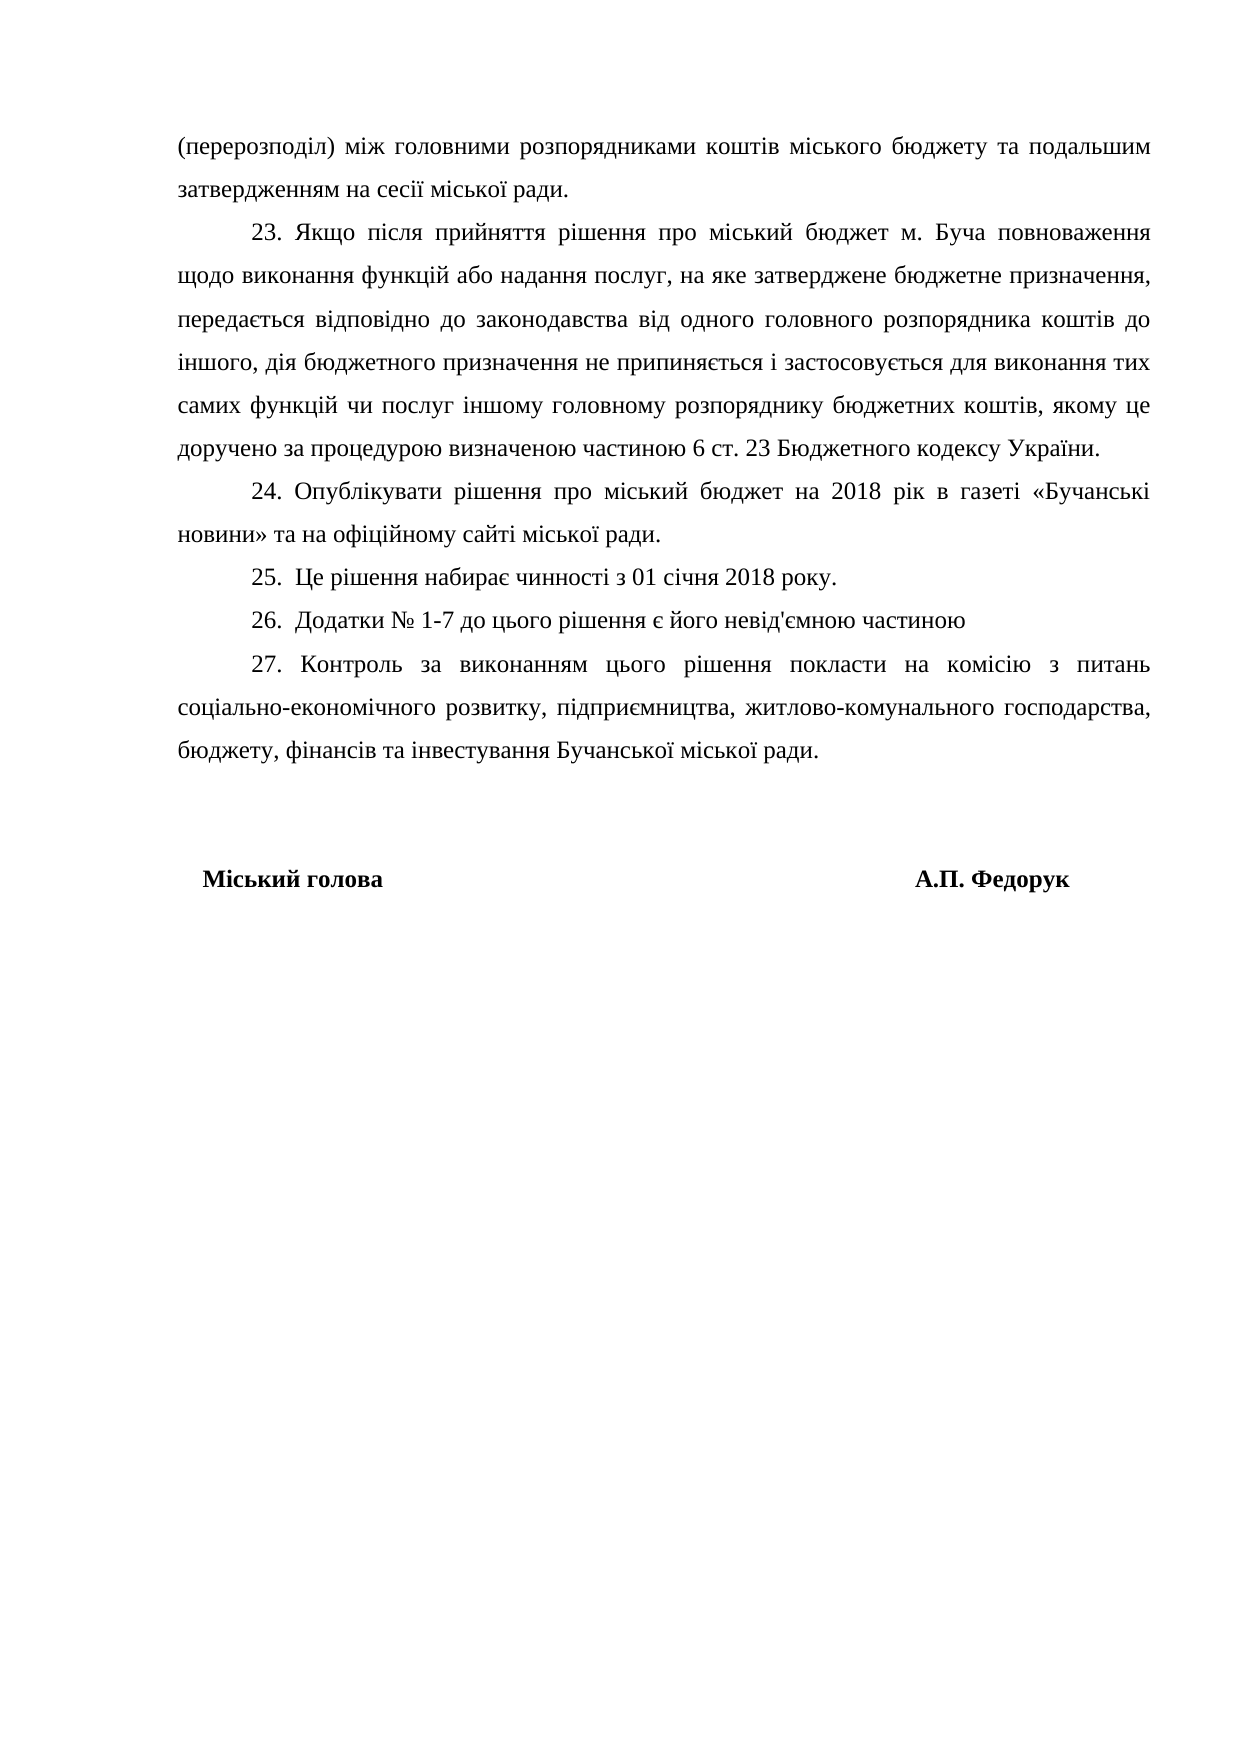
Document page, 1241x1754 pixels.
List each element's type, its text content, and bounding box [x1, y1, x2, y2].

text 27. Контроль за виконанням цього рішення покласти на комісію з питань соціально-економічного розвитку, підприємництва, житлово-комунального господарства, бюджету, фінансів та інвестування Бучанської міської ради. [177, 649, 1152, 764]
text 24. Опублікувати рішення про міський бюджет на 2018 рік в газеті «Бучанські новини» та на офіційному сайті міської ради. [177, 476, 1152, 548]
text 26. Додатки № 1-7 до цього рішення є його невід'ємною частиною [177, 606, 1152, 634]
text 23. Якщо після прийняття рішення про міський бюджет м. Буча повноваження щодо виконання функцій або надання послуг, на яке затверджене бюджетне призначення, передається відповідно до законодавства від одного головного розпорядника коштів до іншого, дія бюджетного призначення не припиняється і застосовується для виконання тих самих функцій чи послуг іншому головному розпоряднику бюджетних коштів, якому це доручено за процедурою визначеною частиною 6 ст. 23 Бюджетного кодексу України. [177, 217, 1152, 462]
text 25. Це рішення набирає чинності з 01 січня 2018 року. [177, 562, 1152, 591]
text Міський голова А.П. Федорук [177, 864, 1152, 893]
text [177, 131, 1152, 203]
